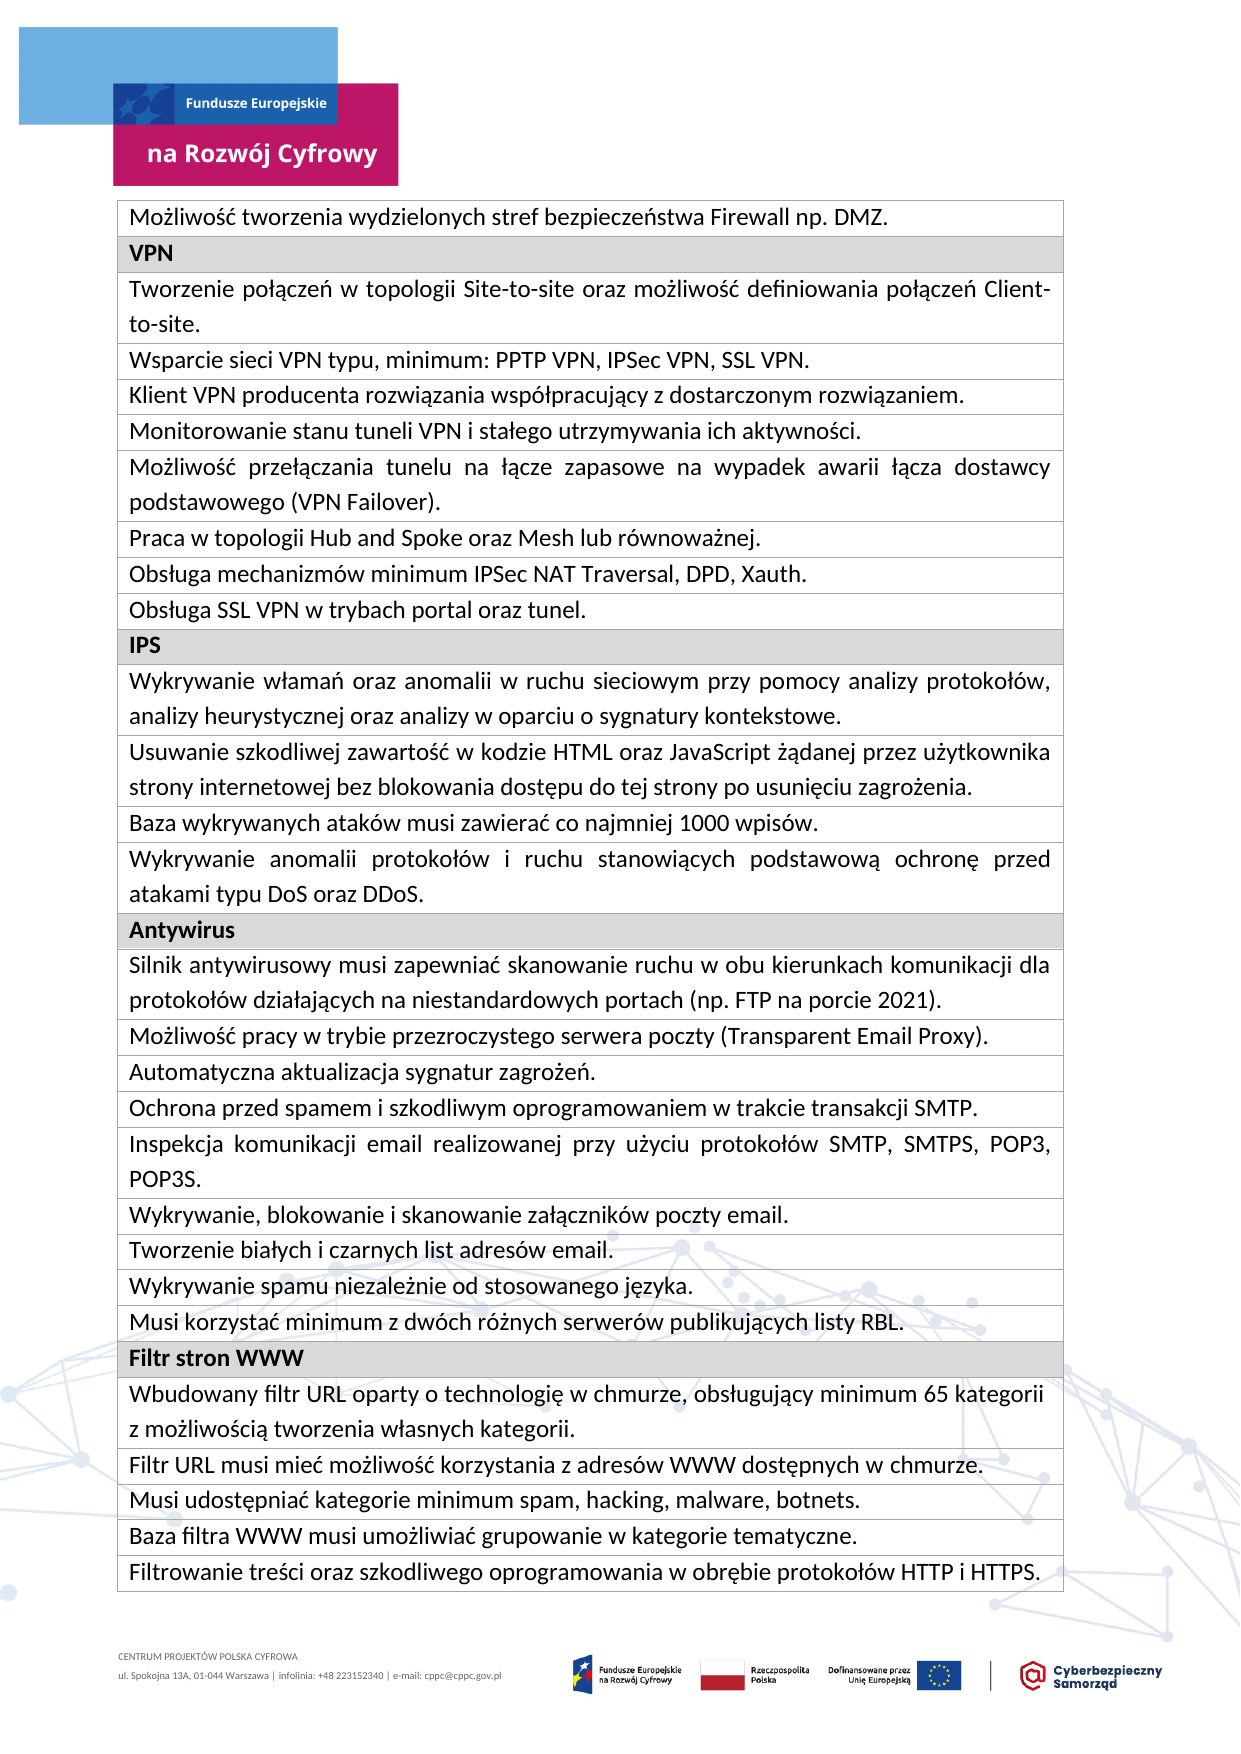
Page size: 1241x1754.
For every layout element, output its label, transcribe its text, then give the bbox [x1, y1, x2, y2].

table_cell Wsparcie sieci VPN typu, minimum: PPTP VPN, IPSec VPN, SSL VPN. [118, 344, 1063, 378]
table_cell Tworzenie połączeń w topologii Site-to-site oraz możliwość definiowania połączeń Client-to-site. [118, 273, 1063, 343]
table_cell IPS [118, 630, 1063, 664]
table_cell Baza wykrywanych ataków musi zawierać co najmniej 1000 wpisów. [118, 807, 1063, 842]
table_cell Usuwanie szkodliwej zawartość w kodzie HTML oraz JavaScript żądanej przez użytkownika strony internetowej bez blokowania dostępu do tej strony po usunięciu zagrożenia. [118, 736, 1063, 806]
table_cell Praca w topologii Hub and Spoke oraz Mesh lub równoważnej. [118, 522, 1063, 557]
table_cell Ochrona przed spamem i szkodliwym oprogramowaniem w trakcie transakcji SMTP. [118, 1092, 1063, 1127]
table_cell Wykrywanie anomalii protokołów i ruchu stanowiących podstawową ochronę przed atakami typu DoS oraz DDoS. [118, 843, 1063, 913]
table_cell Inspekcja komunikacji email realizowanej przy użyciu protokołów SMTP, SMTPS, POP3, POP3S. [118, 1128, 1063, 1198]
table_cell Możliwość tworzenia wydzielonych stref bezpieczeństwa Firewall np. DMZ. [118, 201, 1063, 236]
table_cell Filtr stron WWW [118, 1342, 1063, 1377]
table_cell Wykrywanie włamań oraz anomalii w ruchu sieciowym przy pomocy analizy protokołów, analizy heurystycznej oraz analizy w oparciu o sygnatury kontekstowe. [118, 665, 1063, 735]
table_cell Antywirus [118, 914, 1063, 948]
table_cell Baza filtra WWW musi umożliwiać grupowanie w kategorie tematyczne. [118, 1520, 1063, 1555]
table_cell Silnik antywirusowy musi zapewniać skanowanie ruchu w obu kierunkach komunikacji dla protokołów działających na niestandardowych portach (np. FTP na porcie 2021). [118, 950, 1063, 1019]
table_cell Musi udostępniać kategorie minimum spam, hacking, malware, botnets. [118, 1485, 1063, 1519]
table_cell Monitorowanie stanu tuneli VPN i stałego utrzymywania ich aktywności. [118, 415, 1063, 450]
table_cell Automatyczna aktualizacja sygnatur zagrożeń. [118, 1056, 1063, 1091]
table_cell Obsługa mechanizmów minimum IPSec NAT Traversal, DPD, Xauth. [118, 558, 1063, 593]
table_cell Musi korzystać minimum z dwóch różnych serwerów publikujących listy RBL. [118, 1306, 1063, 1341]
picture [18, 27, 399, 186]
table_cell Tworzenie białych i czarnych list adresów email. [118, 1235, 1063, 1269]
table_cell Filtrowanie treści oraz szkodliwego oprogramowania w obrębie protokołów HTTP i HTTPS. [118, 1556, 1063, 1591]
table_cell Wykrywanie spamu niezależnie od stosowanego języka. [118, 1270, 1063, 1305]
table_cell Wbudowany filtr URL oparty o technologię w chmurze, obsługujący minimum 65 kategorii z możliwością tworzenia własnych kategorii. [118, 1378, 1063, 1448]
picture [0, 1221, 1240, 1754]
table_cell Wykrywanie, blokowanie i skanowanie załączników poczty email. [118, 1199, 1063, 1233]
table_cell Możliwość pracy w trybie przezroczystego serwera poczty (Transparent Email Proxy). [118, 1020, 1063, 1055]
table_cell Możliwość przełączania tunelu na łącze zapasowe na wypadek awarii łącza dostawcy podstawowego (VPN Failover). [118, 451, 1063, 521]
table_cell Klient VPN producenta rozwiązania współpracujący z dostarczonym rozwiązaniem. [118, 380, 1063, 414]
table_cell Obsługa SSL VPN w trybach portal oraz tunel. [118, 594, 1063, 628]
table_cell Filtr URL musi mieć możliwość korzystania z adresów WWW dostępnych w chmurze. [118, 1449, 1063, 1483]
table_cell VPN [118, 237, 1063, 272]
